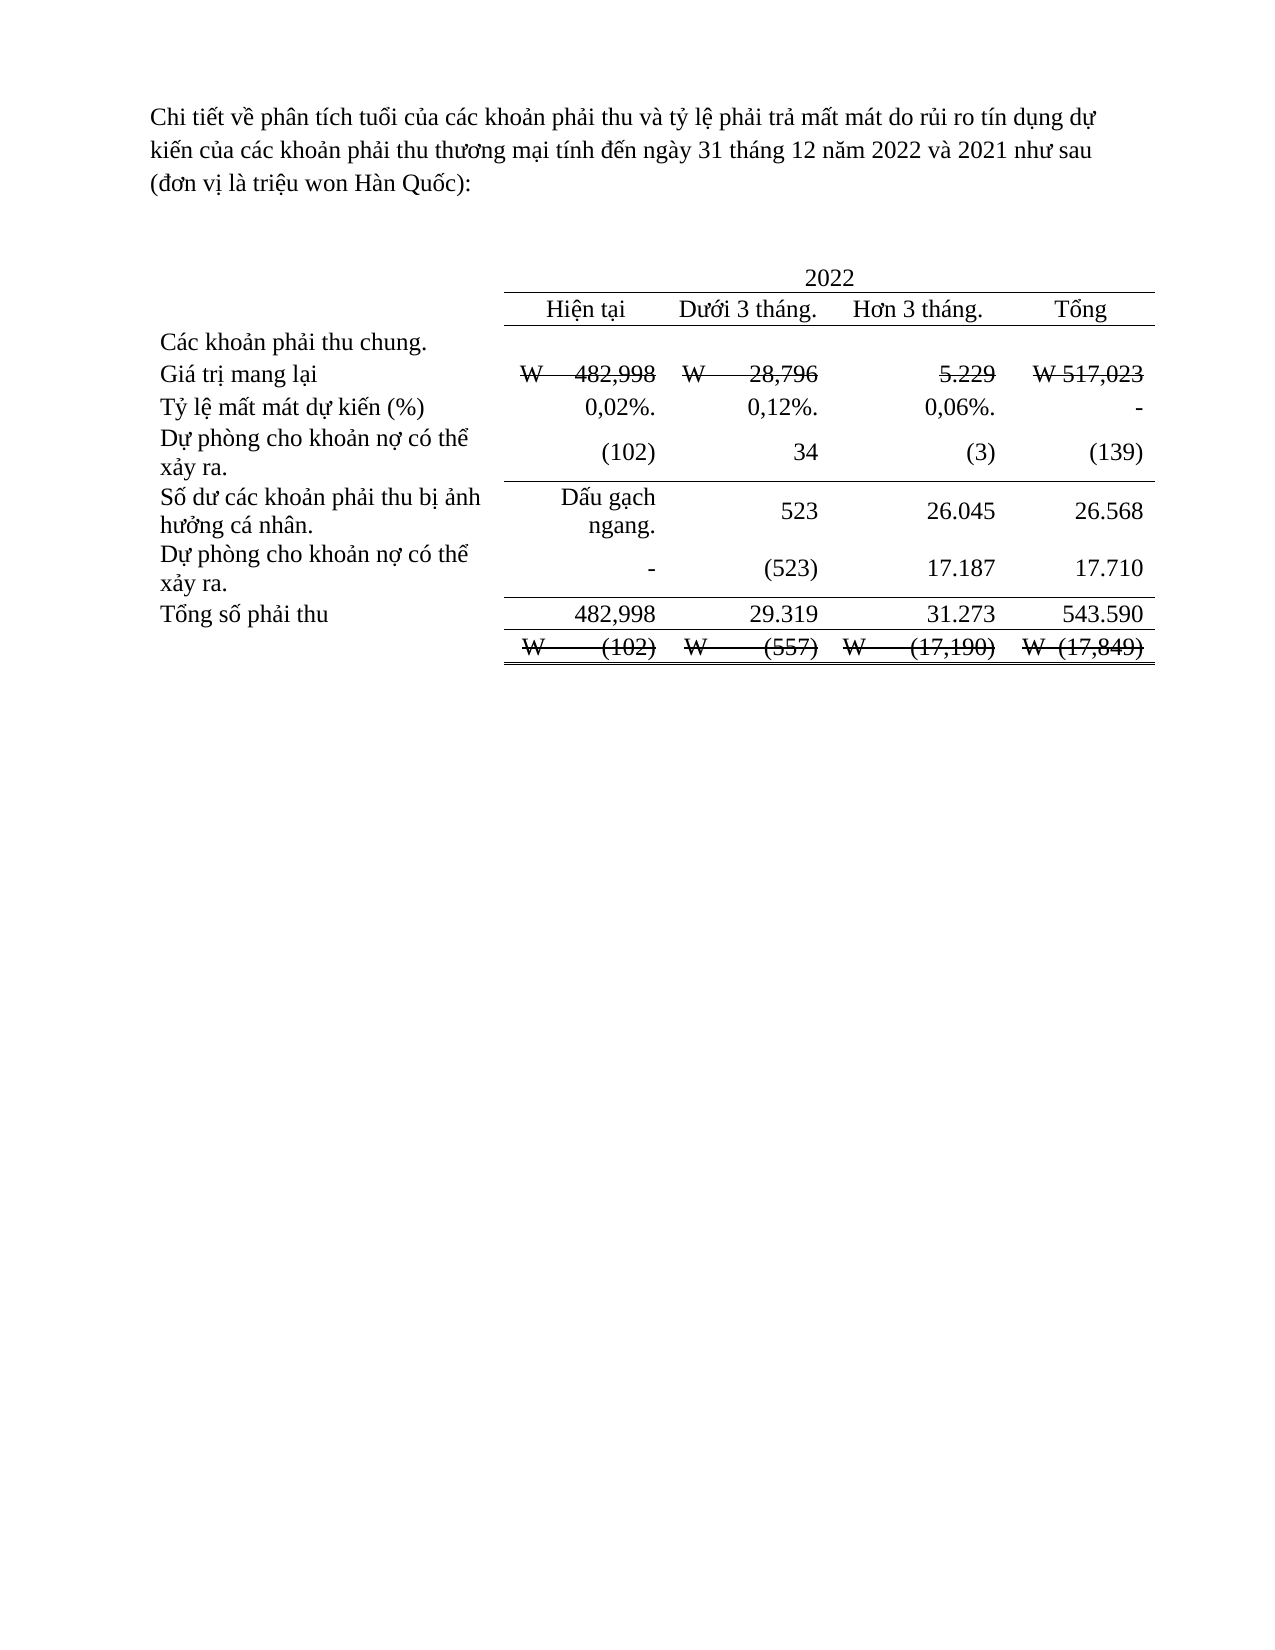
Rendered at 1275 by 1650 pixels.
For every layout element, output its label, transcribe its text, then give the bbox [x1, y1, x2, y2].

text Chi tiết về phân tích tuổi của các khoản phải thu và tỷ lệ phải trả mất mát do rủi ro tín dụng dự kiến của các khoản phải thu thương mại tính đến ngày 31 tháng 12 năm 2022 và 2021 như sau (đơn vị là triệu won Hàn Quốc): [150, 102, 1125, 197]
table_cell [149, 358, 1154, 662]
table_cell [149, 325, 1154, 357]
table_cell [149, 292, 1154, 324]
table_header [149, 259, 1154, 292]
